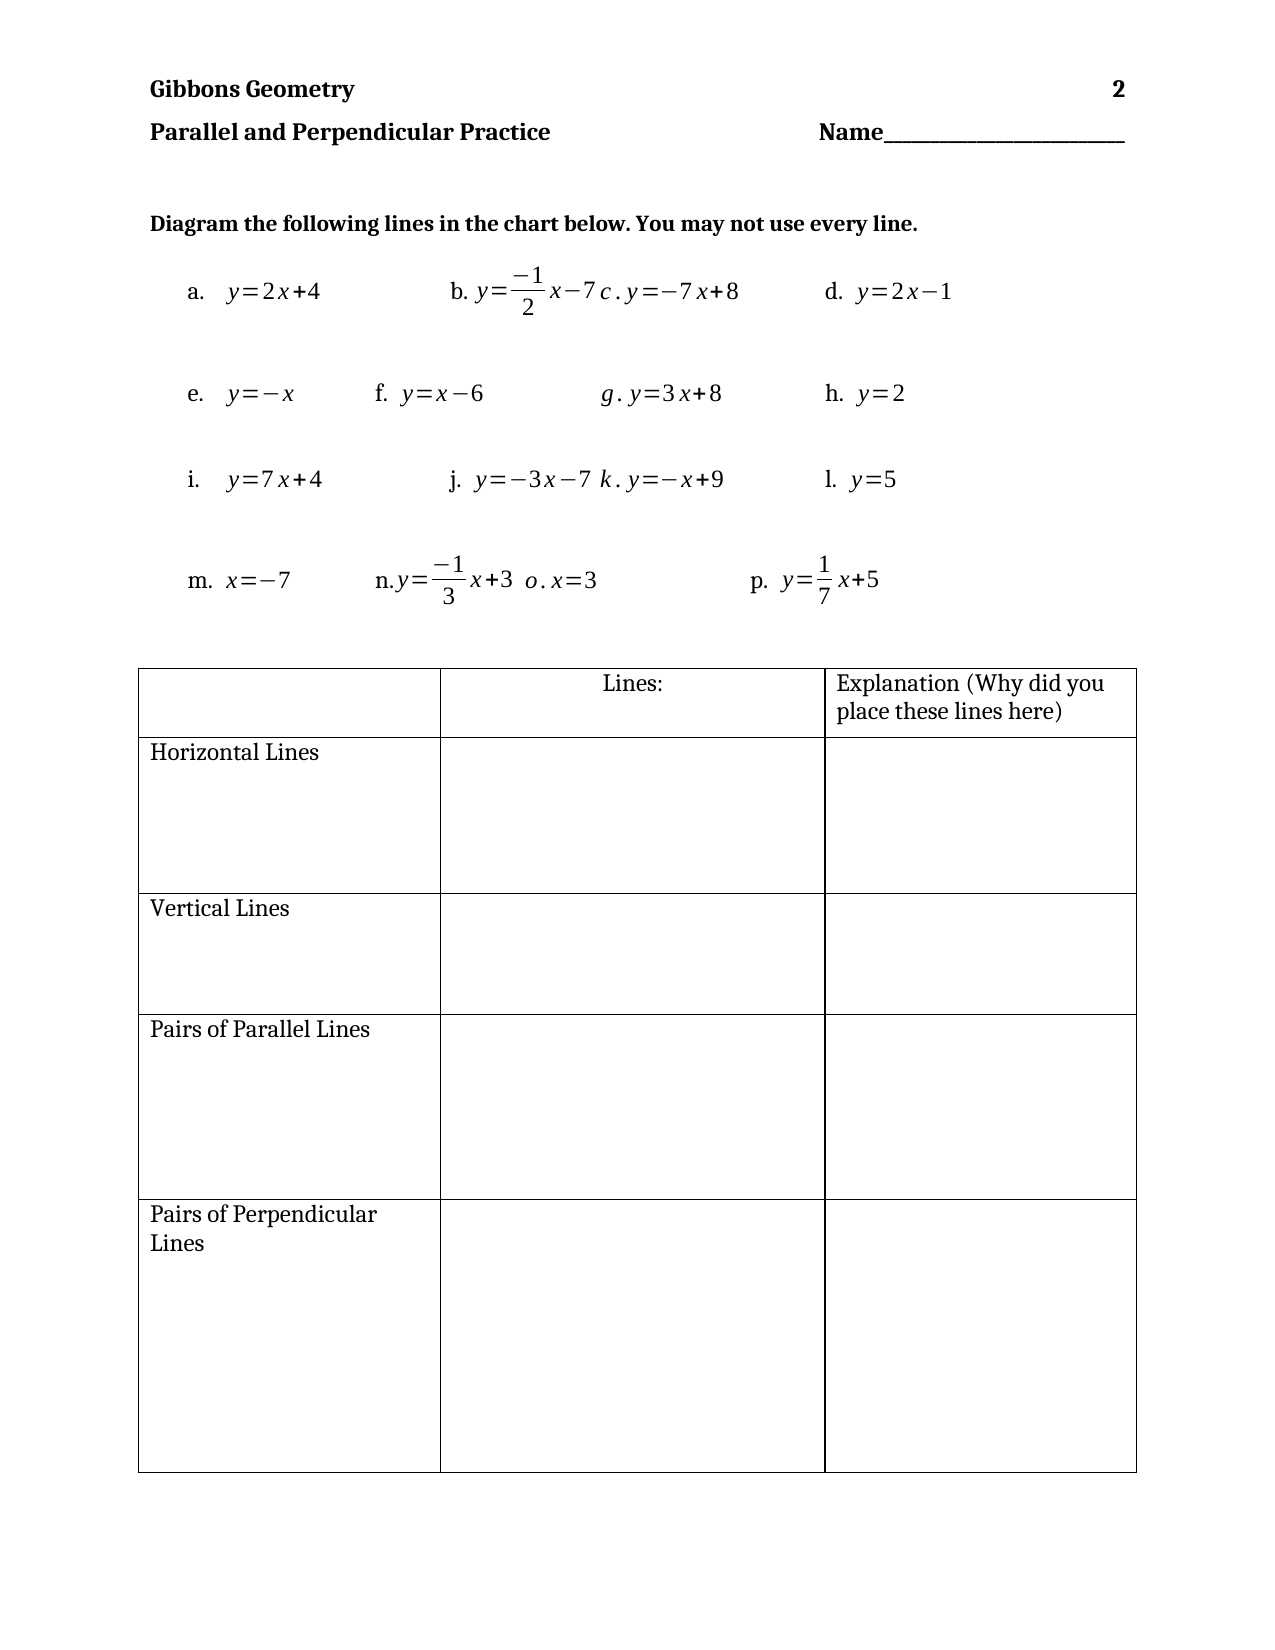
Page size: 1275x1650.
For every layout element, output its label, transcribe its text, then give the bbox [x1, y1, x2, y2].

table_cell [826, 738, 1136, 893]
table_cell Vertical Lines [139, 894, 440, 1014]
table_cell Pairs of Perpendicular Lines [139, 1200, 440, 1472]
list j. l. [187, 465, 1125, 493]
table_cell [826, 894, 1136, 1014]
table_cell [441, 738, 824, 893]
list b. d. [187, 262, 1125, 321]
table_header [139, 669, 440, 737]
table_header Explanation (Why did you place these lines here) [826, 669, 1136, 737]
list f. h. [187, 378, 1125, 407]
table_cell [441, 1200, 824, 1472]
table_cell [826, 1200, 1136, 1472]
table_cell [441, 894, 824, 1014]
text Diagram the following lines in the chart below. You may not use every line. [150, 211, 1125, 237]
list n. p. [187, 551, 1125, 610]
table_header Lines: [441, 669, 824, 737]
table_cell [826, 1015, 1136, 1199]
table_cell [441, 1015, 824, 1199]
table_cell Horizontal Lines [139, 738, 440, 893]
table_cell Pairs of Parallel Lines [139, 1015, 440, 1199]
